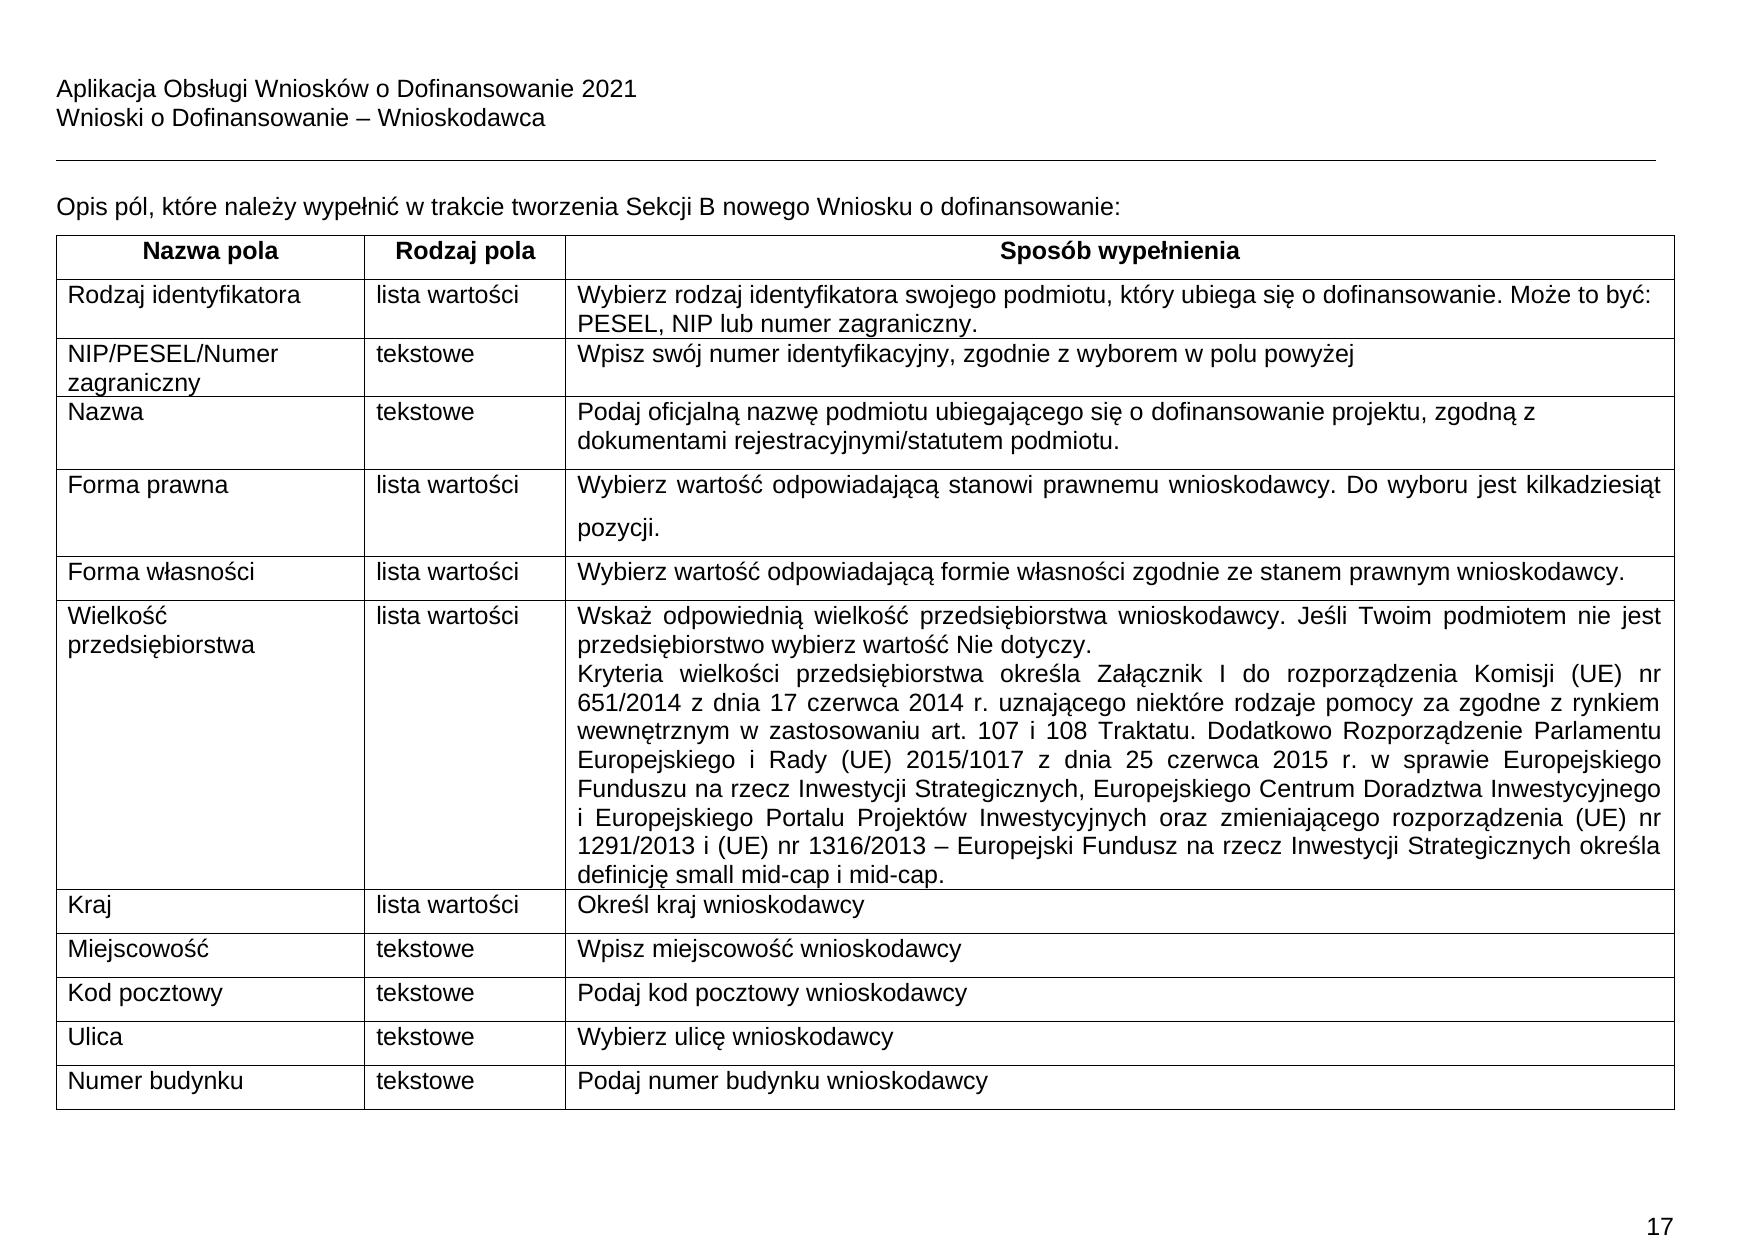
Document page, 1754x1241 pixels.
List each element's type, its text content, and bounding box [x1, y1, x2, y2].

table_cell Wybierz wartość odpowiadającą formie własności zgodnie ze stanem prawnym wnioskodawcy. [566, 557, 1674, 600]
table_cell Wskaż odpowiednią wielkość przedsiębiorstwa wnioskodawcy. Jeśli Twoim podmiotem nie jest przedsiębiorstwo wybierz wartość Nie dotyczy. Kryteria wielkości przedsiębiorstwa określa Załącznik I do rozporządzenia Komisji (UE) nr 651/2014 z dnia 17 czerwca 2014 r. uznającego niektóre rodzaje pomocy za zgodne z rynkiem wewnętrznym w zastosowaniu art. 107 i 108 Traktatu. Dodatkowo Rozporządzenie Parlamentu Europejskiego i Rady (UE) 2015/1017 z dnia 25 czerwca 2015 r. w sprawie Europejskiego Funduszu na rzecz Inwestycji Strategicznych, Europejskiego Centrum Doradztwa Inwestycyjnego i Europejskiego Portalu Projektów Inwestycyjnych oraz zmieniającego rozporządzenia (UE) nr 1291/2013 i (UE) nr 1316/2013 – Europejski Fundusz na rzecz Inwestycji Strategicznych określa definicję small mid-cap i mid-cap. [566, 601, 1674, 889]
table_cell tekstowe [365, 397, 565, 469]
table_cell Podaj numer budynku wnioskodawcy [566, 1066, 1674, 1109]
table_cell Podaj oficjalną nazwę podmiotu ubiegającego się o dofinansowanie projektu, zgodną z dokumentami rejestracyjnymi/statutem podmiotu. [566, 397, 1674, 469]
table_cell Forma własności [57, 557, 364, 600]
table_header Rodzaj pola [365, 236, 565, 279]
text Opis pól, które należy wypełnić w trakcie tworzenia Sekcji B nowego Wniosku o dofinansowanie: [56, 192, 1674, 221]
table_cell Rodzaj identyfikatora [57, 280, 364, 338]
table_cell Forma prawna [57, 470, 364, 556]
table_cell Wpisz swój numer identyfikacyjny, zgodnie z wyborem w polu powyżej [566, 339, 1674, 396]
table_cell Wielkość przedsiębiorstwa [57, 601, 364, 889]
table_cell Numer budynku [57, 1066, 364, 1109]
table_cell Kraj [57, 890, 364, 933]
table_cell Podaj kod pocztowy wnioskodawcy [566, 978, 1674, 1021]
table_cell Miejscowość [57, 934, 364, 977]
table_cell NIP/PESEL/Numer zagraniczny [57, 339, 364, 396]
table_cell lista wartości [365, 557, 565, 600]
table_cell lista wartości [365, 280, 565, 338]
table_cell tekstowe [365, 934, 565, 977]
table_cell Ulica [57, 1022, 364, 1065]
table_cell lista wartości [365, 890, 565, 933]
table_cell tekstowe [365, 1022, 565, 1065]
table_cell Wybierz rodzaj identyfikatora swojego podmiotu, który ubiega się o dofinansowanie. Może to być: PESEL, NIP lub numer zagraniczny. [566, 280, 1674, 338]
table_cell Wybierz wartość odpowiadającą stanowi prawnemu wnioskodawcy. Do wyboru jest kilkadziesiąt pozycji. [566, 470, 1674, 556]
table_cell Wpisz miejscowość wnioskodawcy [566, 934, 1674, 977]
table_cell Wybierz ulicę wnioskodawcy [566, 1022, 1674, 1065]
table_cell Nazwa [57, 397, 364, 469]
table_cell tekstowe [365, 339, 565, 396]
table_header Nazwa pola [57, 236, 364, 279]
table_cell Kod pocztowy [57, 978, 364, 1021]
table_header Sposób wypełnienia [566, 236, 1674, 279]
table_cell tekstowe [365, 978, 565, 1021]
table_cell Określ kraj wnioskodawcy [566, 890, 1674, 933]
table_cell lista wartości [365, 601, 565, 889]
table_cell tekstowe [365, 1066, 565, 1109]
table_cell lista wartości [365, 470, 565, 556]
